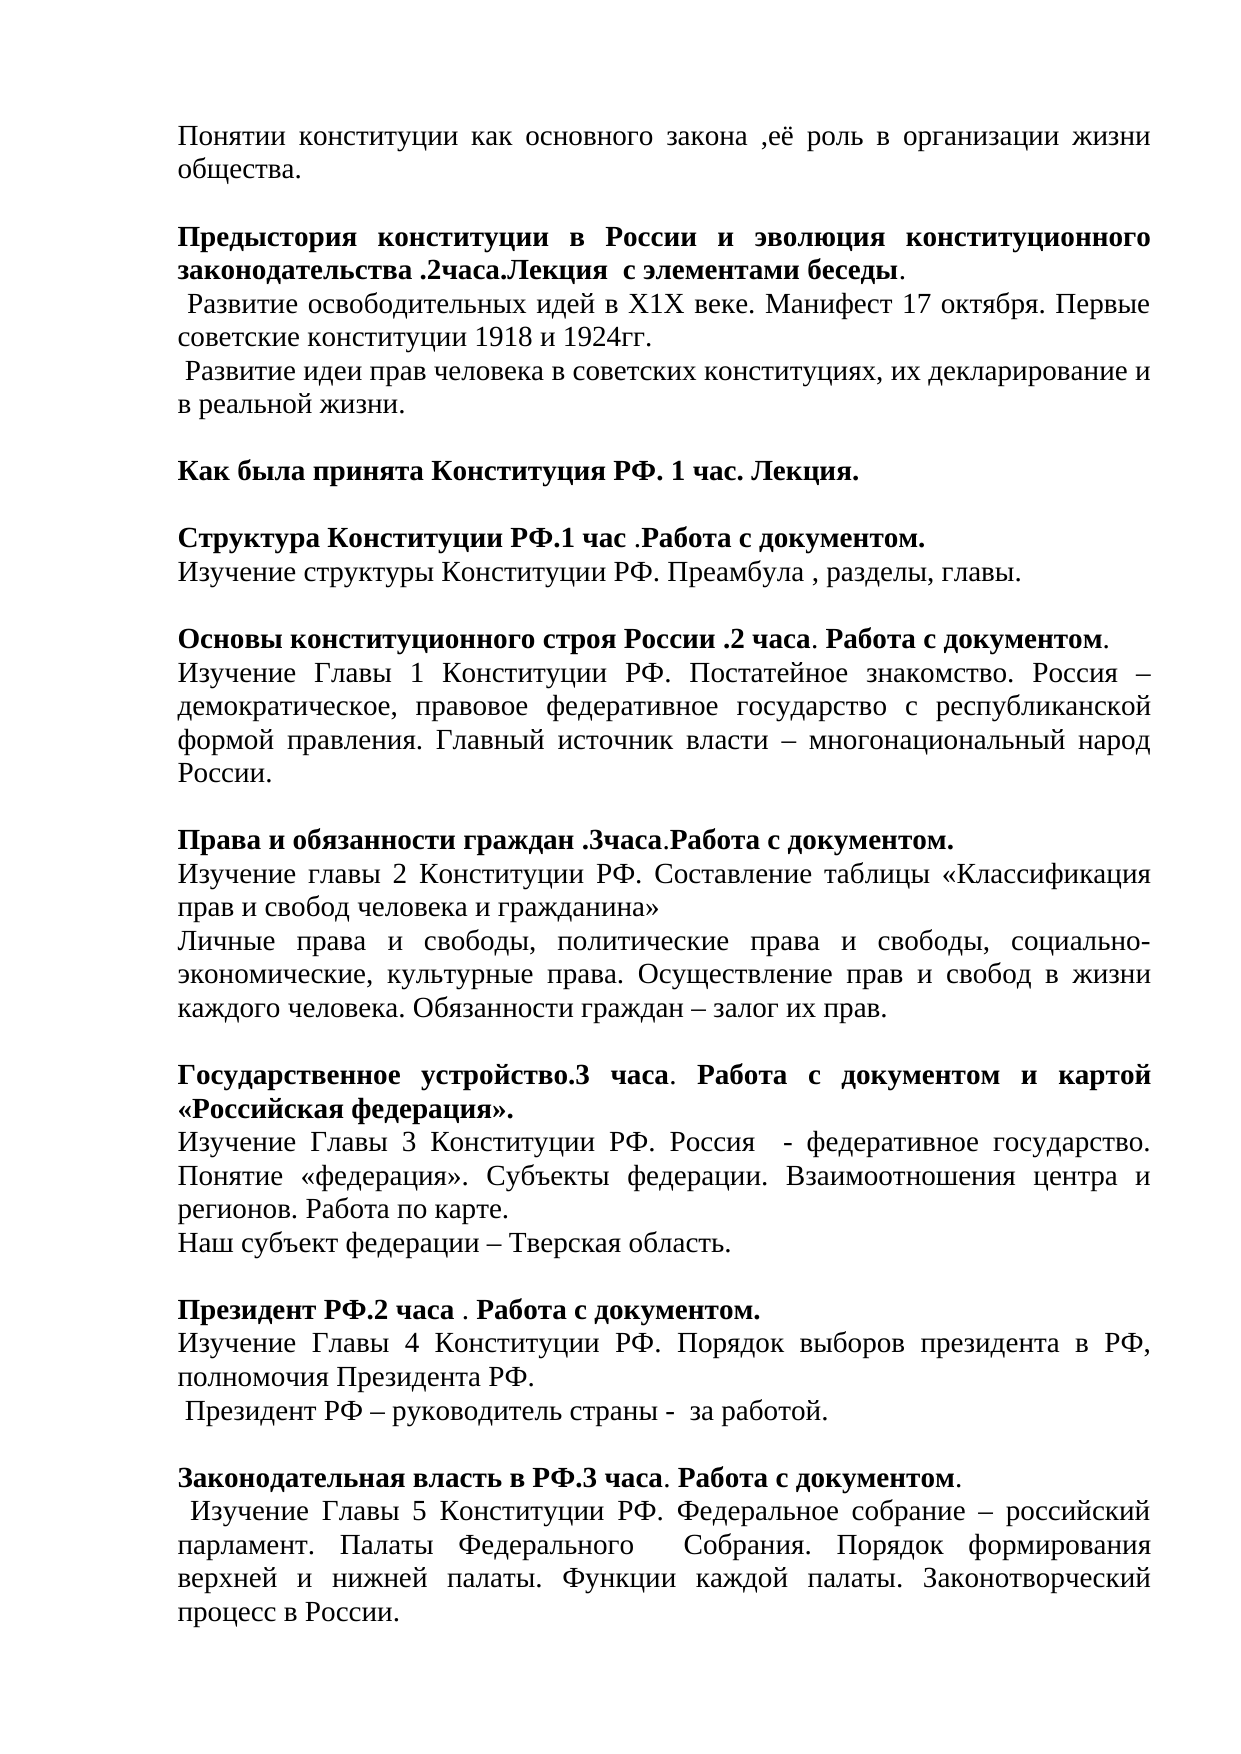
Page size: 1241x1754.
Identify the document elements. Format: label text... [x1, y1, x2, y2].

text Предыстория конституции в России и эволюция конституционного законодательства .2часа.Лекция с элементами беседы. [177, 219, 1152, 286]
text Развитие освободительных идей в Х1Х веке. Манифест 17 октября. Первые советские конституции 1918 и 1924гг. [177, 286, 1152, 353]
text Структура Конституции РФ.1 час .Работа с документом. [177, 521, 1152, 554]
text Личные права и свободы, политические права и свободы, социально-экономические, культурные права. Осуществление прав и свобод в жизни каждого человека. Обязанности граждан – залог их прав. [177, 923, 1152, 1024]
text Развитие идеи прав человека в советских конституциях, их декларирование и в реальной жизни. [177, 353, 1152, 420]
text Изучение Главы 5 Конституции РФ. Федеральное собрание – российский парламент. Палаты Федерального Собрания. Порядок формирования верхней и нижней палаты. Функции каждой палаты. Законотворческий процесс в России. [177, 1493, 1152, 1627]
text Права и обязанности граждан .3часа.Работа с документом. [177, 822, 1152, 856]
text Президент РФ.2 часа . Работа с документом. [177, 1292, 1152, 1326]
text Законодательная власть в РФ.3 часа. Работа с документом. [177, 1460, 1152, 1493]
text Изучение Главы 3 Конституции РФ. Россия - федеративное государство. Понятие «федерация». Субъекты федерации. Взаимоотношения центра и регионов. Работа по карте. [177, 1124, 1152, 1225]
text Как была принята Конституция РФ. 1 час. Лекция. [177, 453, 1152, 487]
text Изучение Главы 4 Конституции РФ. Порядок выборов президента в РФ, полномочия Президента РФ. [177, 1326, 1152, 1393]
text Государственное устройство.3 часа. Работа с документом и картой «Российская федерация». [177, 1057, 1152, 1124]
text Изучение главы 2 Конституции РФ. Составление таблицы «Классификация прав и свобод человека и гражданина» [177, 856, 1152, 923]
text Наш субъект федерации – Тверская область. [177, 1225, 1152, 1258]
text Президент РФ – руководитель страны - за работой. [177, 1393, 1152, 1426]
text Понятии конституции как основного закона ,её роль в организации жизни общества. [177, 118, 1152, 185]
text Изучение Главы 1 Конституции РФ. Постатейное знакомство. Россия – демократическое, правовое федеративное государство с республиканской формой правления. Главный источник власти – многонациональный народ России. [177, 655, 1152, 789]
text Изучение структуры Конституции РФ. Преамбула , разделы, главы. [177, 554, 1152, 588]
text Основы конституционного строя России .2 часа. Работа с документом. [177, 621, 1152, 655]
